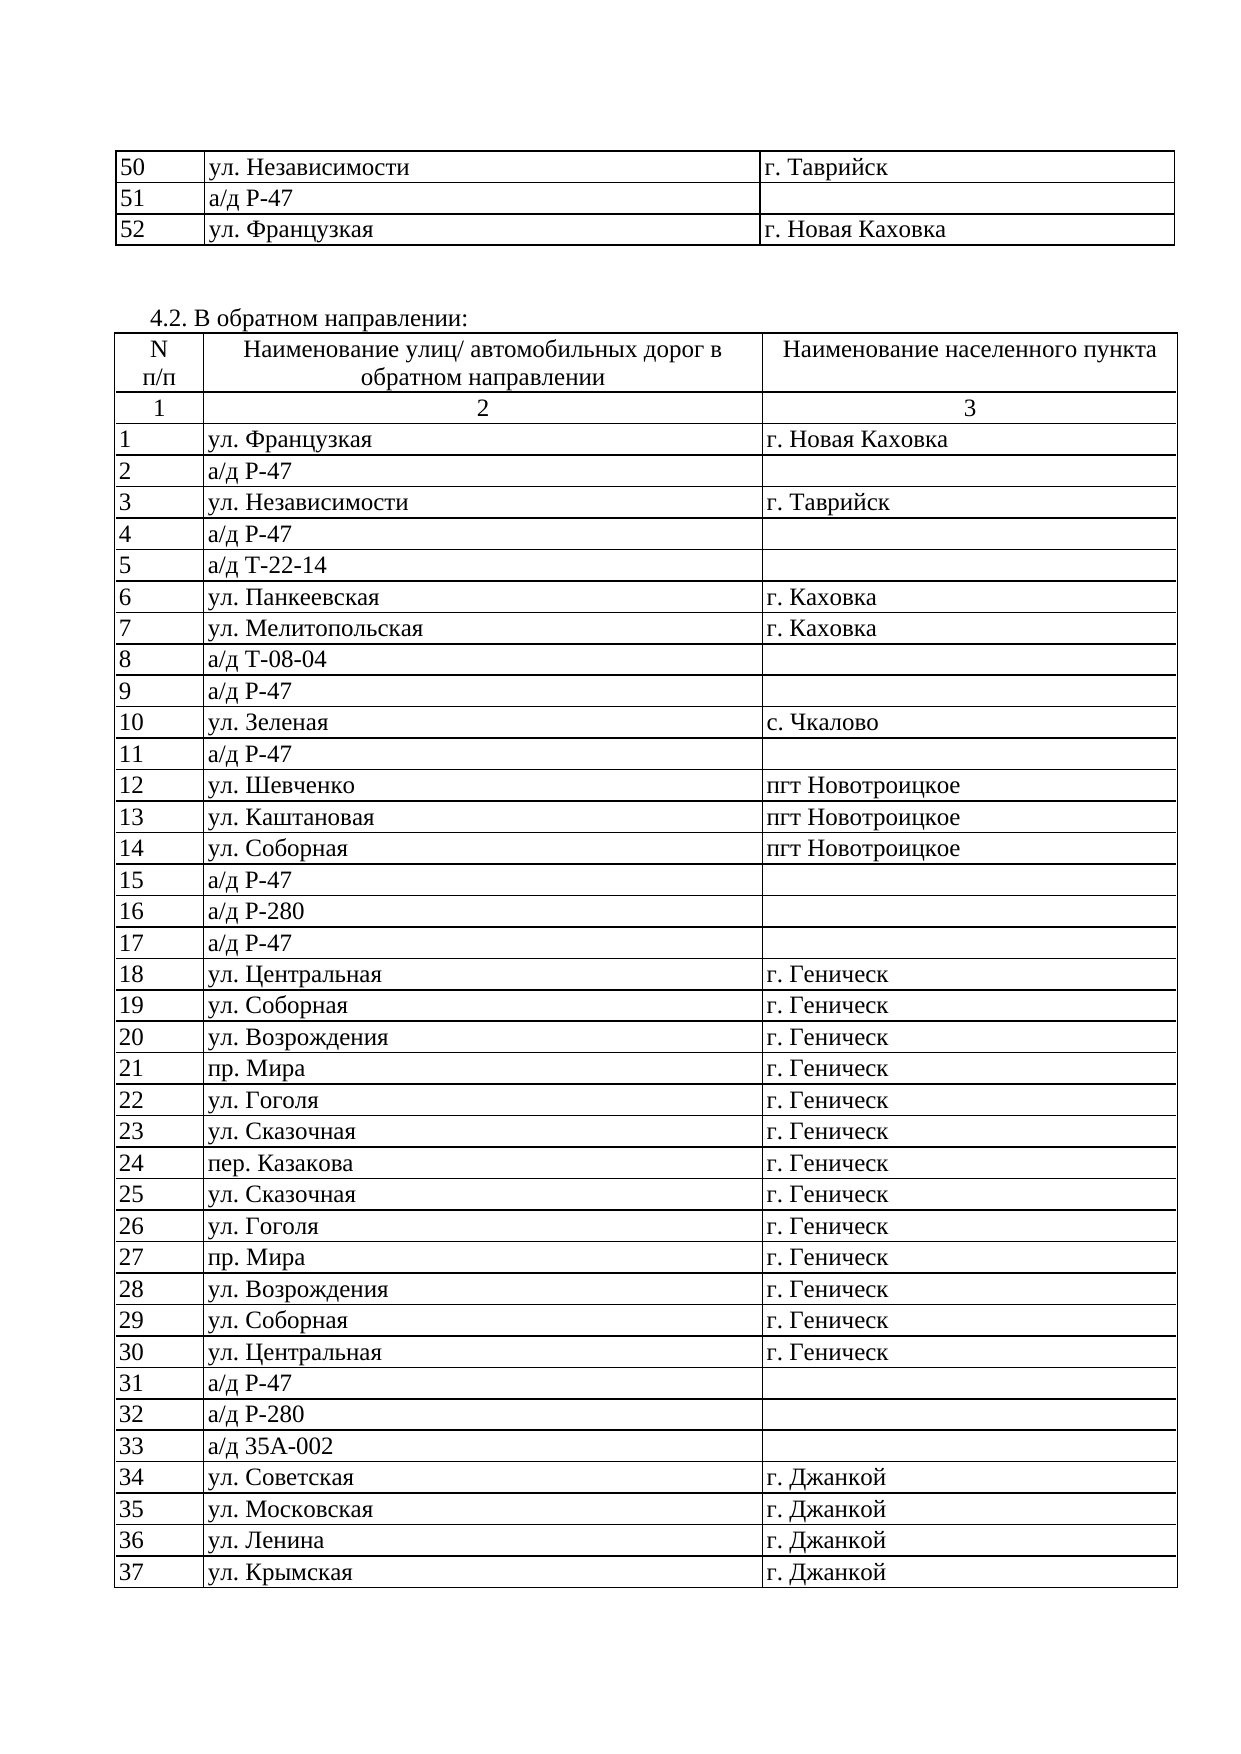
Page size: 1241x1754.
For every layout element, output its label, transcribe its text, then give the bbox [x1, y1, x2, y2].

table_cell ул. Независимости [204, 487, 762, 517]
table_cell г. Геническ [763, 1178, 1177, 1209]
table_cell а/д Т-22-14 [204, 550, 762, 580]
table_cell ул. Французкая [205, 215, 759, 244]
table_cell пр. Мира [204, 1053, 762, 1083]
table_cell 15 [115, 864, 203, 894]
table_cell г. Геническ [763, 1209, 1177, 1241]
table_cell 18 [115, 959, 203, 989]
table_cell 9 [115, 675, 203, 706]
table_cell г. Геническ [763, 1272, 1177, 1303]
table_cell 28 [115, 1273, 203, 1303]
table_cell ул. Гоголя [204, 1211, 762, 1241]
table_cell а/д Р-47 [204, 676, 762, 706]
table_cell [763, 1366, 1177, 1398]
table_cell [763, 895, 1177, 926]
table_cell 51 [117, 183, 204, 213]
table_cell г. Геническ [763, 1083, 1177, 1115]
table_cell а/д Р-47 [204, 1368, 762, 1398]
table_cell г. Геническ [763, 1146, 1177, 1178]
table_cell пр. Мира [204, 1242, 762, 1272]
table_cell ул. Возрождения [204, 1022, 762, 1052]
table_cell 26 [115, 1210, 203, 1241]
table_cell 21 [115, 1053, 203, 1083]
table_cell 30 [115, 1336, 203, 1366]
table_cell [763, 863, 1177, 894]
table_cell ул. Сказочная [204, 1116, 762, 1146]
table_cell 2 [115, 455, 203, 486]
table_cell 22 [115, 1084, 203, 1115]
table_cell 50 [117, 152, 204, 181]
table_cell 1 [115, 424, 203, 454]
table_cell 33 [115, 1430, 203, 1461]
table_cell г. Геническ [763, 1115, 1177, 1146]
table_cell ул. Панкеевская [204, 582, 762, 611]
table_cell 13 [115, 801, 203, 832]
table_cell [763, 517, 1177, 548]
table_cell г. Джанкой [763, 1492, 1177, 1524]
table_cell [763, 454, 1177, 486]
table_cell г. Джанкой [763, 1461, 1177, 1492]
table_cell 12 [115, 770, 203, 800]
table_cell 25 [115, 1179, 203, 1209]
table_cell г. Таврийск [761, 152, 1174, 181]
table_cell 1 [115, 392, 203, 423]
table_cell пер. Казакова [204, 1148, 762, 1178]
table_cell [763, 674, 1177, 706]
table_cell ул. Независимости [205, 152, 759, 181]
table_cell [761, 183, 1174, 213]
table_cell ул. Французкая [204, 424, 762, 454]
table_cell 34 [115, 1462, 203, 1492]
table_header Наименование улиц/ автомобильных дорог в обратном направлении [204, 334, 762, 391]
table_cell г. Геническ [763, 1304, 1177, 1335]
table_cell [763, 1429, 1177, 1461]
table_cell ул. Соборная [204, 1305, 762, 1335]
table_cell 20 [115, 1021, 203, 1052]
table_cell г. Джанкой [763, 1524, 1177, 1555]
table_cell г. Новая Каховка [763, 423, 1177, 454]
table_cell пгт Новотроицкое [763, 769, 1177, 800]
table_cell 8 [115, 644, 203, 674]
table_cell а/д Р-47 [204, 456, 762, 486]
table_cell с. Чкалово [763, 706, 1177, 737]
table_cell 27 [115, 1242, 203, 1272]
table_cell пгт Новотроицкое [763, 832, 1177, 863]
table_cell а/д Р-47 [204, 739, 762, 769]
table_cell [763, 1398, 1177, 1429]
table_cell 31 [115, 1368, 203, 1398]
table_cell ул. Соборная [204, 991, 762, 1020]
table_cell г. Геническ [763, 989, 1177, 1020]
table_cell пгт Новотроицкое [763, 800, 1177, 832]
table_cell ул. Гоголя [204, 1085, 762, 1115]
table_cell ул. Советская [204, 1462, 762, 1492]
table_cell 29 [115, 1305, 203, 1335]
table_cell а/д 35А-002 [204, 1431, 762, 1461]
table_cell ул. Зеленая [204, 707, 762, 737]
table_header N п/п [115, 334, 203, 391]
table_cell 5 [115, 550, 203, 580]
table_cell 17 [115, 927, 203, 957]
table_cell г. Каховка [763, 580, 1177, 611]
table_cell 2 [204, 393, 762, 423]
table_cell а/д Р-47 [204, 519, 762, 548]
table_cell 35 [115, 1493, 203, 1524]
table_cell г. Геническ [763, 1052, 1177, 1083]
table_header Наименование населенного пункта [763, 334, 1177, 391]
table_cell ул. Центральная [204, 959, 762, 989]
table_cell а/д Р-47 [204, 928, 762, 957]
table_cell 19 [115, 990, 203, 1020]
table_cell 3 [115, 487, 203, 517]
table_cell ул. Сказочная [204, 1179, 762, 1209]
table_cell г. Геническ [763, 1335, 1177, 1366]
table_cell ул. Крымская [204, 1557, 762, 1587]
table_cell 52 [117, 215, 204, 244]
table_cell ул. Мелитопольская [204, 613, 762, 643]
table_cell г. Каховка [763, 611, 1177, 643]
table_cell г. Геническ [763, 958, 1177, 989]
table_cell ул. Ленина [204, 1525, 762, 1555]
table_cell 32 [115, 1399, 203, 1429]
table_cell ул. Шевченко [204, 770, 762, 800]
table_cell ул. Центральная [204, 1337, 762, 1366]
table_cell г. Таврийск [763, 486, 1177, 517]
table_cell а/д Т-08-04 [204, 645, 762, 674]
table_cell г. Джанкой [763, 1555, 1177, 1587]
table_cell 3 [763, 391, 1177, 423]
text 4.2. В обратном направлении: [150, 303, 1090, 332]
table_cell 37 [115, 1556, 203, 1587]
table_cell 24 [115, 1147, 203, 1178]
table_cell [763, 737, 1177, 769]
table_cell а/д Р-280 [204, 896, 762, 926]
table_cell 6 [115, 581, 203, 611]
table_cell 7 [115, 613, 203, 643]
table_cell г. Новая Каховка [761, 215, 1174, 244]
table_cell а/д Р-280 [204, 1400, 762, 1429]
table_cell 4 [115, 518, 203, 548]
table_cell [763, 643, 1177, 674]
table_cell 16 [115, 896, 203, 926]
table_cell 11 [115, 738, 203, 769]
table_cell г. Геническ [763, 1241, 1177, 1272]
table_cell а/д Р-47 [205, 183, 759, 213]
table_cell 23 [115, 1116, 203, 1146]
table_cell г. Геническ [763, 1020, 1177, 1052]
table_cell ул. Соборная [204, 833, 762, 863]
table_cell а/д Р-47 [204, 865, 762, 894]
table_cell [763, 926, 1177, 957]
table_cell 14 [115, 833, 203, 863]
table_cell ул. Каштановая [204, 802, 762, 832]
table_cell 36 [115, 1525, 203, 1555]
table_cell ул. Возрождения [204, 1274, 762, 1303]
table_cell ул. Московская [204, 1494, 762, 1524]
table_cell [763, 549, 1177, 580]
table_cell 10 [115, 707, 203, 737]
